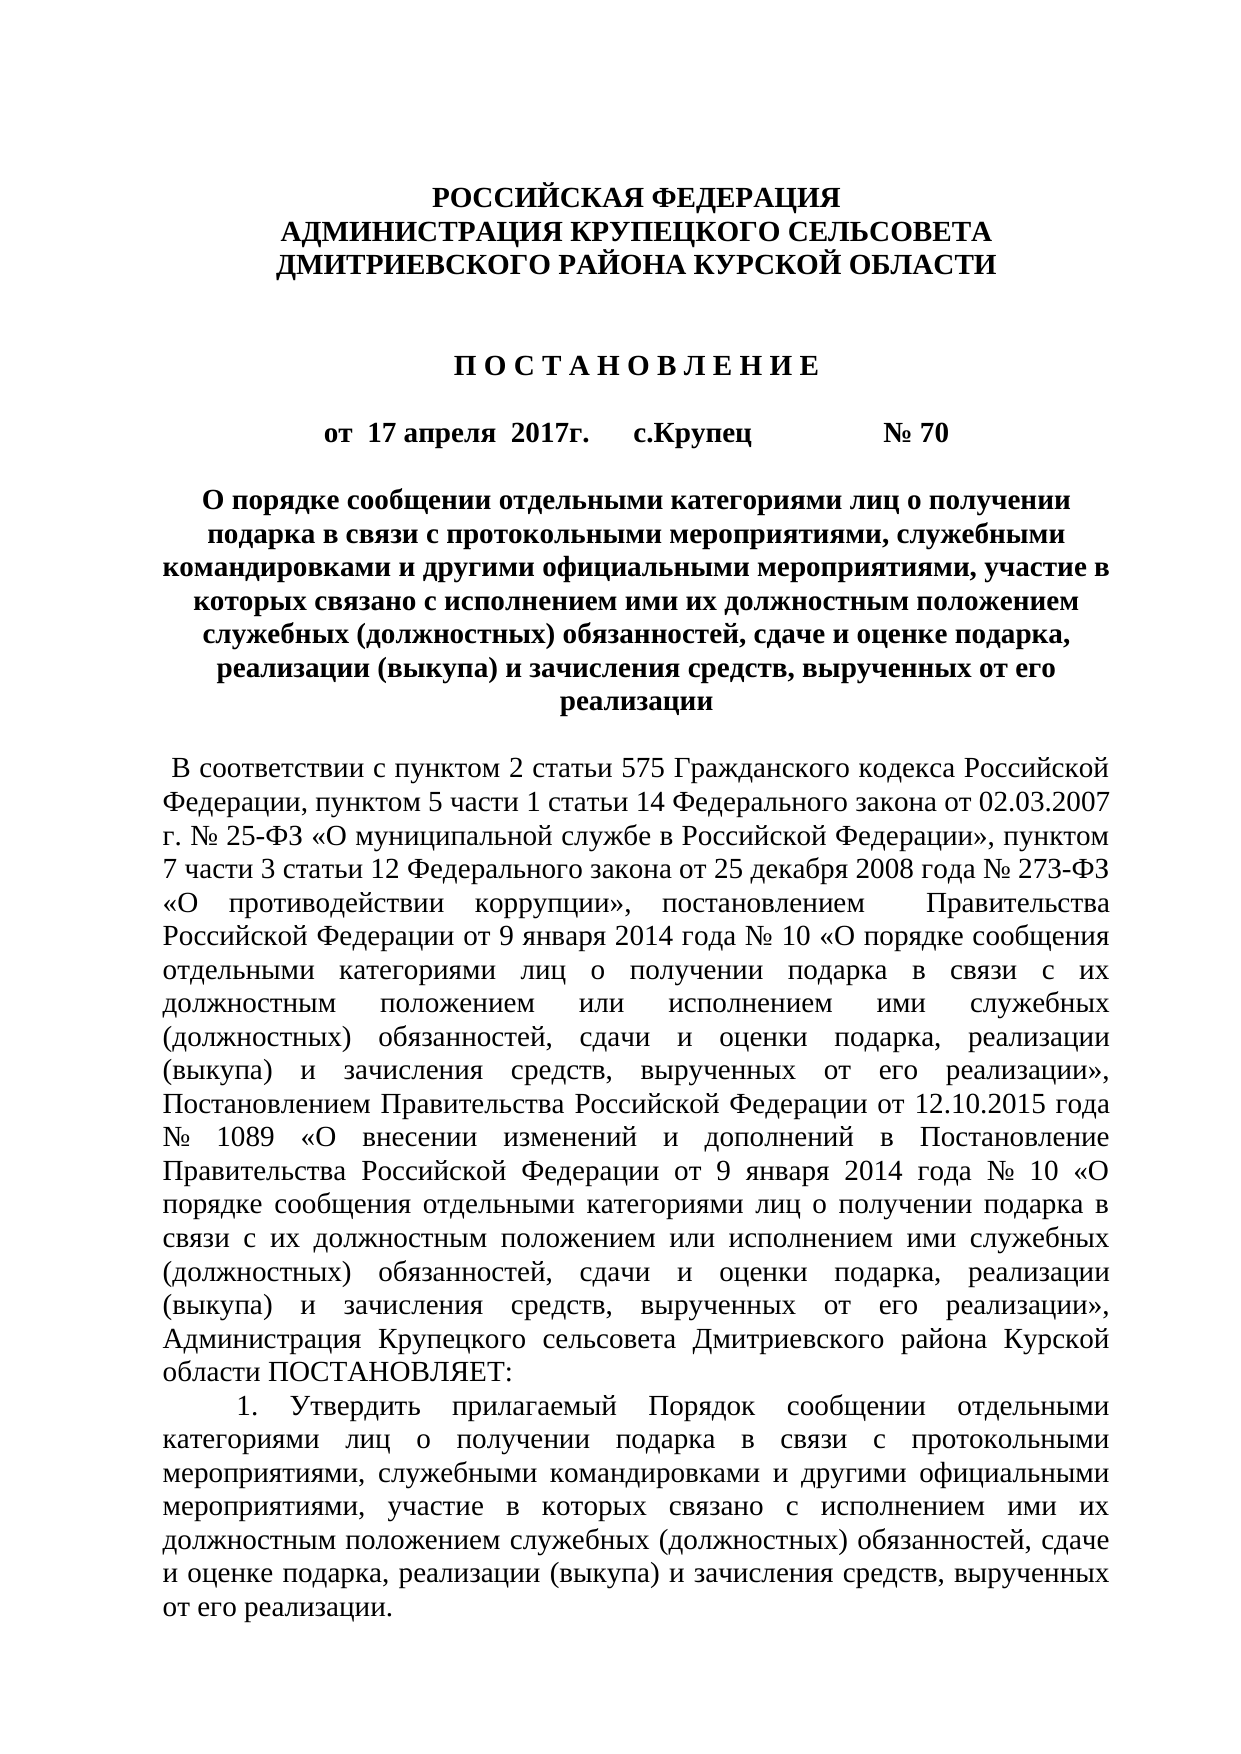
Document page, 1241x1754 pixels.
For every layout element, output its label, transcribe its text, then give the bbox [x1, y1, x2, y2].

text П О С Т А Н О В Л Е Н И Е [162, 348, 1110, 382]
text АДМИНИСТРАЦИЯ КРУПЕЦКОГО СЕЛЬСОВЕТА [162, 214, 1110, 247]
text В соответствии с пунктом 2 статьи 575 Гражданского кодекса Российской Федерации, пунктом 5 части 1 статьи 14 Федерального закона от 02.03.2007 г. № 25-ФЗ «О муниципальной службе в Российской Федерации», пунктом 7 части 3 статьи 12 Федерального закона от 25 декабря 2008 года № 273-ФЗ «О противодействии коррупции», постановлением Правительства Российской Федерации от 9 января 2014 года № 10 «О порядке сообщения отдельными категориями лиц о получении подарка в связи с их должностным положением или исполнением ими служебных (должностных) обязанностей, сдачи и оценки подарка, реализации (выкупа) и зачисления средств, вырученных от его реализации», Постановлением Правительства Российской Федерации от 12.10.2015 года № 1089 «О внесении изменений и дополнений в Постановление Правительства Российской Федерации от 9 января 2014 года № 10 «О порядке сообщения отдельными категориями лиц о получении подарка в связи с их должностным положением или исполнением ими служебных (должностных) обязанностей, сдачи и оценки подарка, реализации (выкупа) и зачисления средств, вырученных от его реализации», Администрация Крупецкого сельсовета Дмитриевского района Курской области ПОСТАНОВЛЯЕТ: [162, 751, 1110, 1388]
text РОССИЙСКАЯ ФЕДЕРАЦИЯ [162, 180, 1110, 214]
text О порядке сообщении отдельными категориями лиц о получении подарка в связи с протокольными мероприятиями, служебными командировками и другими официальными мероприятиями, участие в которых связано с исполнением ими их должностным положением служебных (должностных) обязанностей, сдаче и оценке подарка, реализации (выкупа) и зачисления средств, вырученных от его реализации [162, 482, 1110, 717]
text от 17 апреля 2017г. с.Крупец № 70 [162, 415, 1110, 449]
text ДМИТРИЕВСКОГО РАЙОНА КУРСКОЙ ОБЛАСТИ [162, 247, 1110, 281]
text 1. Утвердить прилагаемый Порядок сообщении отдельными категориями лиц о получении подарка в связи с протокольными мероприятиями, служебными командировками и другими официальными мероприятиями, участие в которых связано с исполнением ими их должностным положением служебных (должностных) обязанностей, сдаче и оценке подарка, реализации (выкупа) и зачисления средств, вырученных от его реализации. [162, 1388, 1110, 1623]
